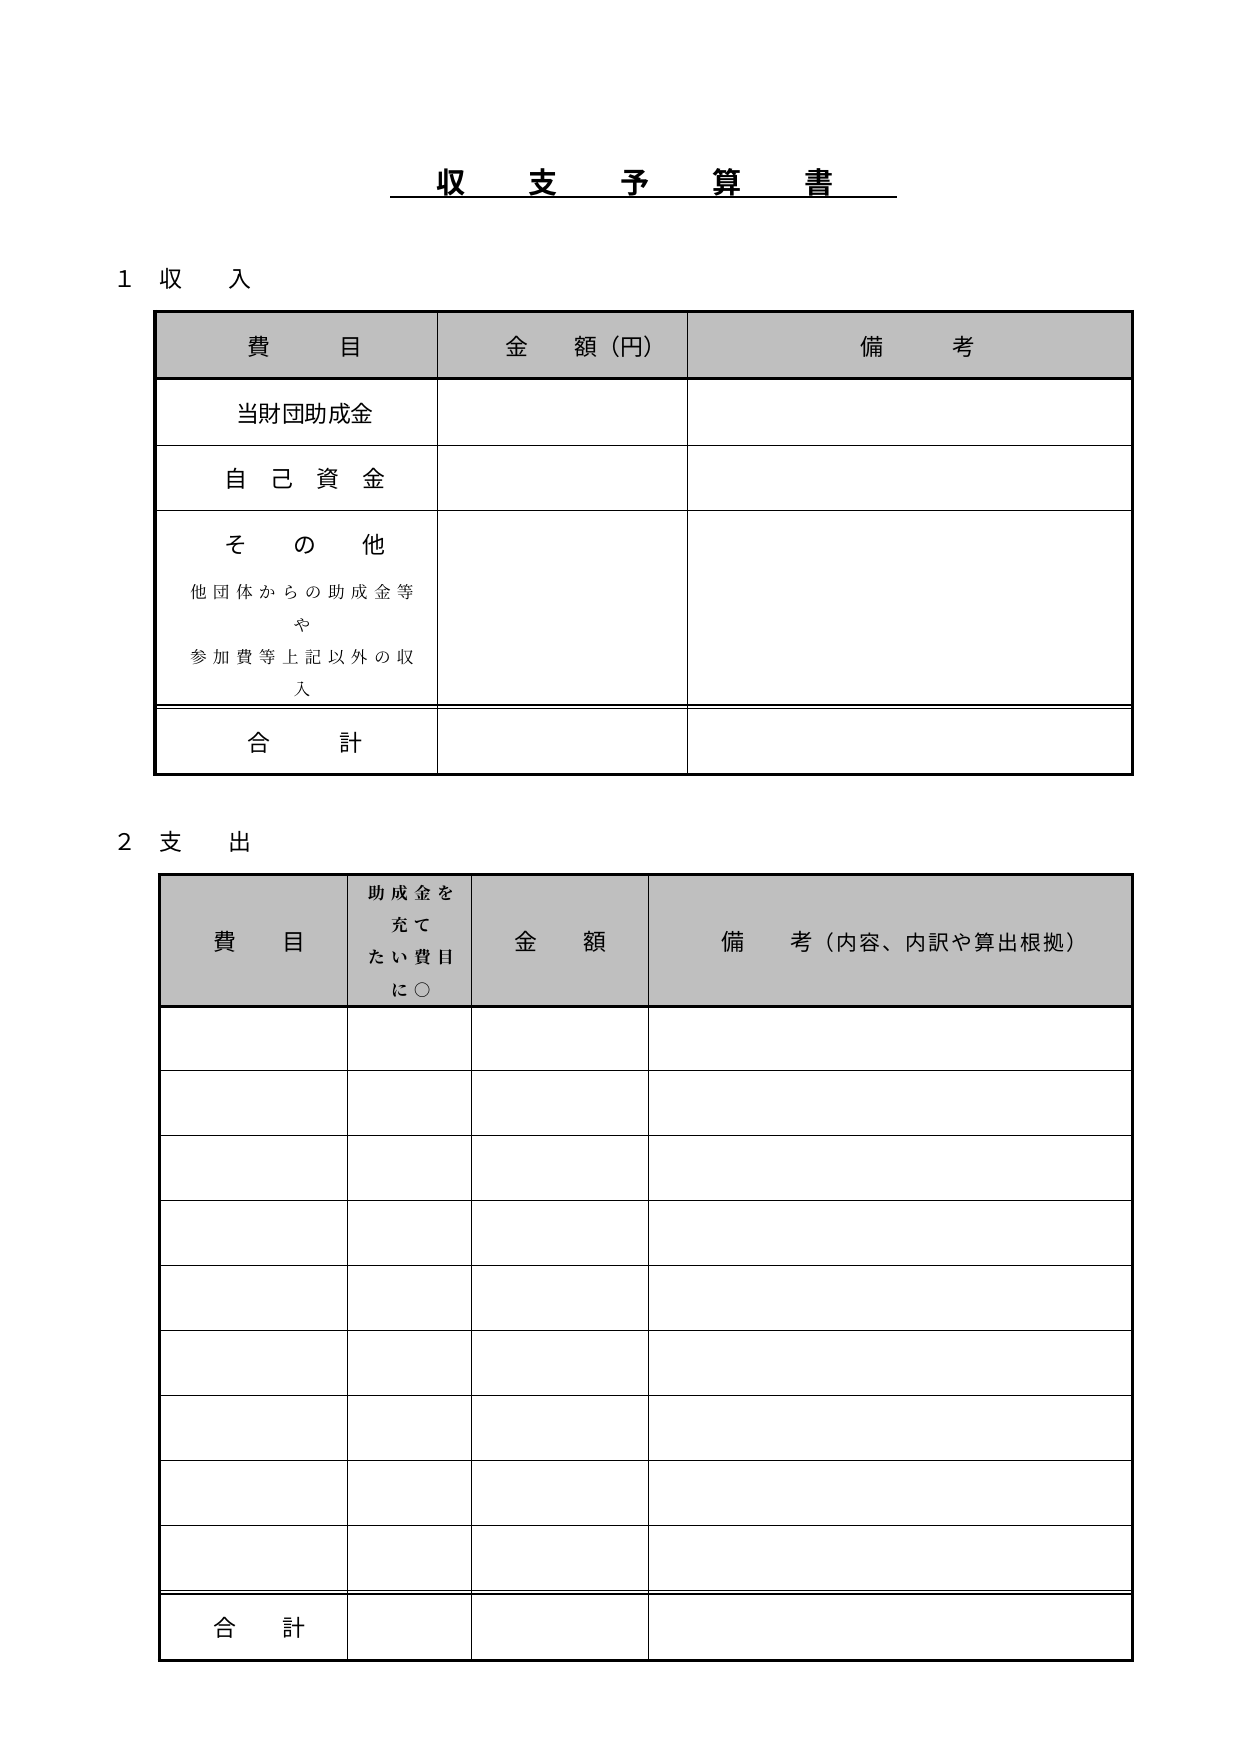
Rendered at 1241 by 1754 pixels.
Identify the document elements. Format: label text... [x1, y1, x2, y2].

table_header 費 目 [161, 876, 347, 1005]
table_cell [438, 380, 687, 445]
text 収 支 予 算 書 [114, 149, 1127, 213]
table_cell [649, 1526, 1131, 1590]
table_cell [472, 1136, 648, 1200]
table_cell [348, 1331, 471, 1395]
table_cell [161, 1071, 347, 1135]
table_cell [348, 1136, 471, 1200]
table_cell [472, 1396, 648, 1460]
table_cell [688, 709, 1131, 773]
table_cell [161, 1266, 347, 1330]
table_cell [161, 1008, 347, 1070]
table_cell [348, 1461, 471, 1525]
table_cell [472, 1071, 648, 1135]
table_cell [472, 1331, 648, 1395]
table_cell [472, 1526, 648, 1590]
table_cell [438, 446, 687, 510]
table_header 助成金を充て たい費目に○ [348, 876, 471, 1005]
table_cell [688, 446, 1131, 510]
table_cell [161, 1201, 347, 1265]
table_header 金 額 [472, 876, 648, 1005]
table_cell [161, 1396, 347, 1460]
table_header 費 目 [157, 313, 437, 377]
table_cell [438, 709, 687, 773]
table_cell [649, 1595, 1131, 1659]
table_cell [348, 1396, 471, 1460]
table_cell [161, 1136, 347, 1200]
table_header 備 考 [688, 313, 1131, 377]
table_cell [348, 1595, 471, 1659]
table_cell [649, 1331, 1131, 1395]
table_cell [649, 1201, 1131, 1265]
text １ 収 入 [114, 245, 1127, 310]
table_cell [472, 1008, 648, 1070]
table_cell [348, 1071, 471, 1135]
table_cell [472, 1595, 648, 1659]
table_cell [649, 1461, 1131, 1525]
table_cell [161, 1526, 347, 1590]
table_cell 当財団助成金 [157, 380, 437, 445]
table_cell [161, 1461, 347, 1525]
table_cell [438, 511, 687, 704]
table_header 金 額（円） [438, 313, 687, 377]
table_cell [348, 1201, 471, 1265]
table_cell [649, 1266, 1131, 1330]
table_header 備 考（内容、内訳や算出根拠） [649, 876, 1131, 1005]
table_cell [472, 1201, 648, 1265]
table_cell [348, 1008, 471, 1070]
table_cell [649, 1008, 1131, 1070]
table_cell そ の 他 他団体からの助成金等や 参加費等上記以外の収入 [157, 511, 437, 704]
table_cell 合 計 [157, 709, 437, 773]
table_cell [472, 1266, 648, 1330]
table_cell [649, 1396, 1131, 1460]
table_cell 合 計 [161, 1595, 347, 1659]
table_cell [688, 380, 1131, 445]
table_cell [348, 1526, 471, 1590]
text ２ 支 出 [114, 809, 1127, 873]
table_cell [161, 1331, 347, 1395]
table_cell [688, 511, 1131, 704]
table_cell [472, 1461, 648, 1525]
table_cell [649, 1136, 1131, 1200]
table_cell [348, 1266, 471, 1330]
table_cell [649, 1071, 1131, 1135]
table_cell 自 己 資 金 [157, 446, 437, 510]
